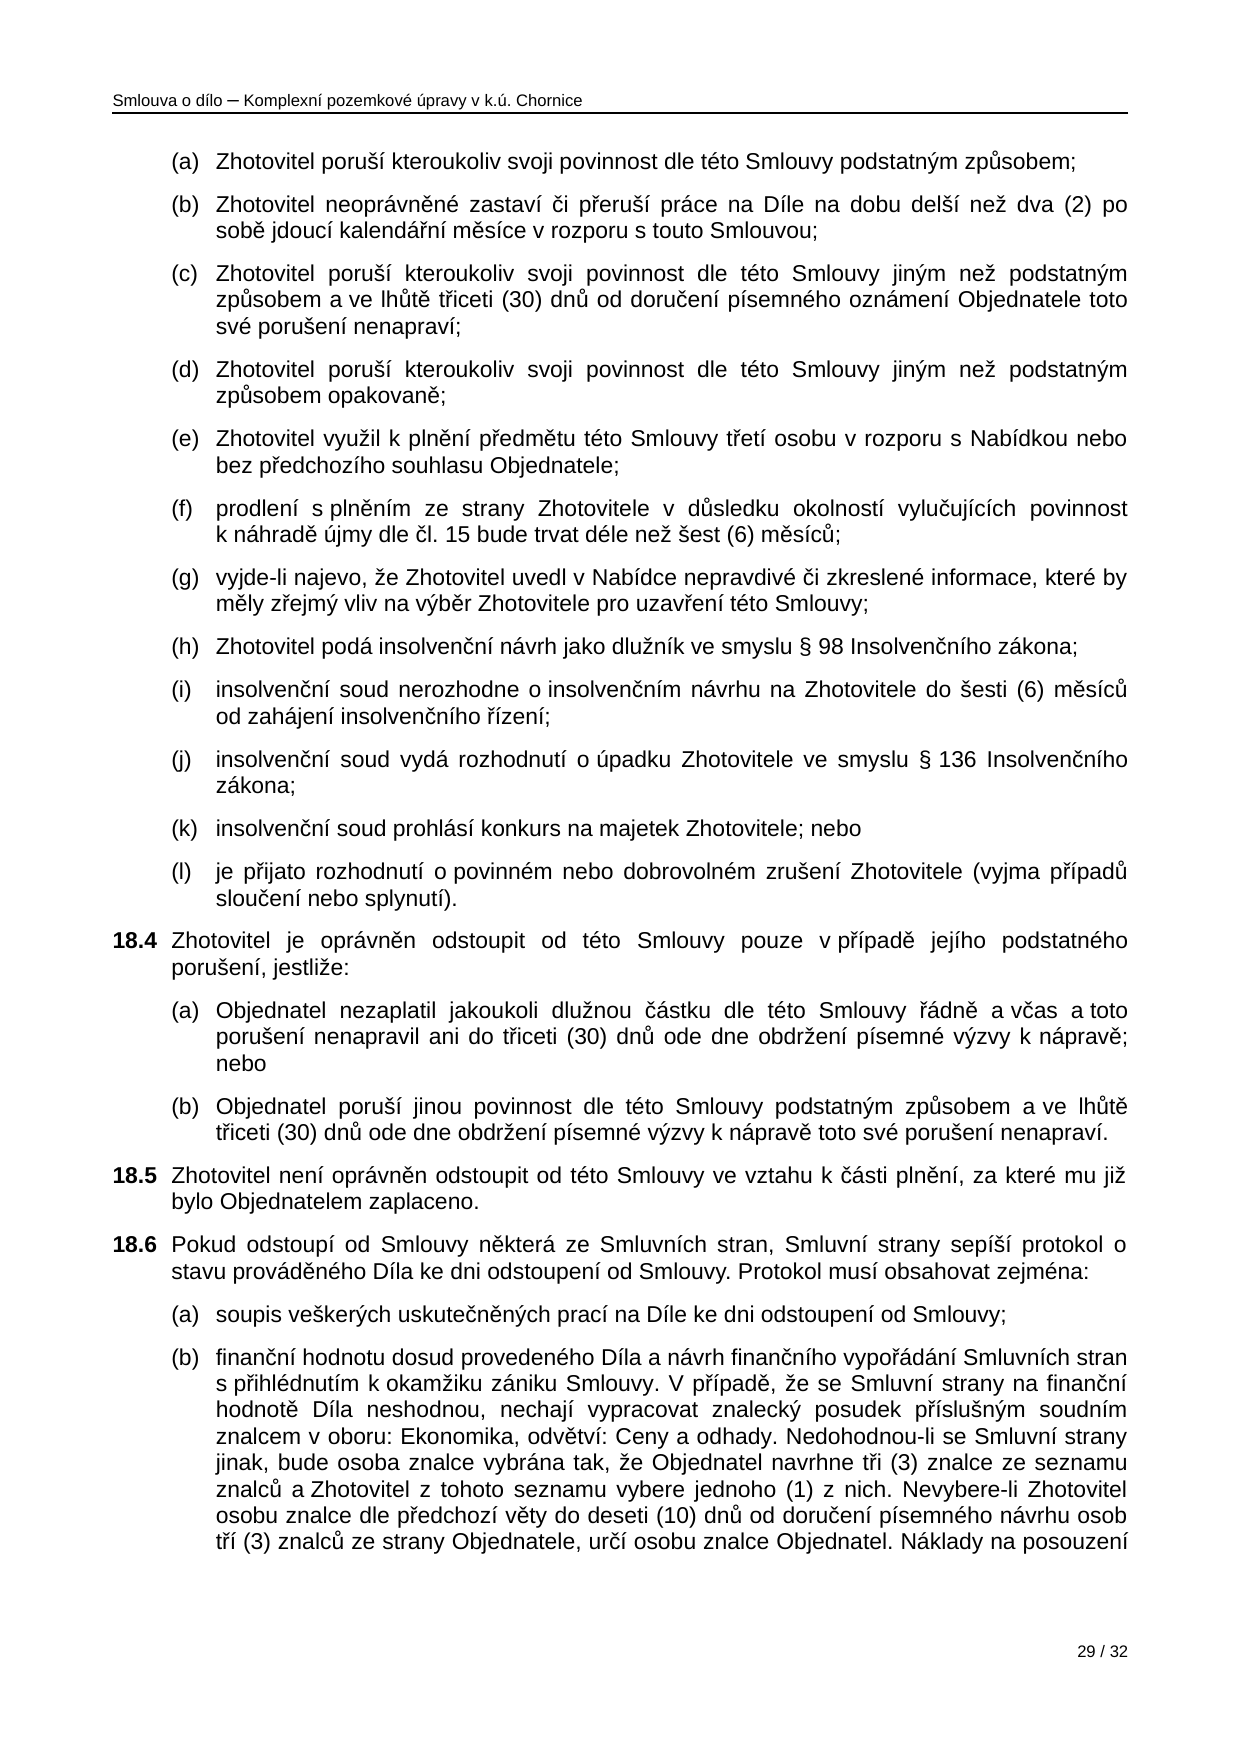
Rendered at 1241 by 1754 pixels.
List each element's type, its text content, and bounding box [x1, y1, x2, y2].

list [171, 1344, 1128, 1554]
text Zhotovitel je oprávněn odstoupit od této Smlouvy pouze v případě jejího podstatného porušení, jestliže: [112, 927, 1128, 980]
text vyjde-li najevo, že Zhotovitel uvedl v Nabídce nepravdivé či zkreslené informace, které by měly zřejmý vliv na výběr Zhotovitele pro uzavření této Smlouvy; [171, 564, 1128, 617]
list Zhotovitel poruší kteroukoliv svoji povinnost dle této Smlouvy podstatným způsobem; [171, 148, 1128, 174]
text Zhotovitel není oprávněn odstoupit od této Smlouvy ve vztahu k části plnění, za které mu již bylo Objednatelem zaplaceno. [112, 1162, 1128, 1215]
text Zhotovitel využil k plnění předmětu této Smlouvy třetí osobu v rozporu s Nabídkou nebo bez předchozího souhlasu Objednatele; [171, 425, 1128, 478]
text Zhotovitel poruší kteroukoliv svoji povinnost dle této Smlouvy jiným než podstatným způsobem opakovaně; [171, 356, 1128, 408]
text insolvenční soud vydá rozhodnutí o úpadku Zhotovitele ve smyslu § 136 Insolvenčního zákona; [171, 746, 1128, 798]
text Pokud odstoupí od Smlouvy některá ze Smluvních stran, Smluvní strany sepíší protokol o stavu prováděného Díla ke dni odstoupení od Smlouvy. Protokol musí obsahovat zejména: [112, 1231, 1128, 1284]
text je přijato rozhodnutí o povinném nebo dobrovolném zrušení Zhotovitele (vyjma případů sloučení nebo splynutí). [171, 858, 1128, 911]
list Objednatel nezaplatil jakoukoli dlužnou částku dle této Smlouvy řádně a včas a toto porušení nenapravil ani do třiceti (30) dnů ode dne obdržení písemné výzvy k nápravě; nebo [171, 997, 1128, 1076]
text prodlení s plněním ze strany Zhotovitele v důsledku okolností vylučujících povinnost k náhradě újmy dle čl. 15 bude trvat déle než šest (6) měsíců; [171, 494, 1128, 547]
text Objednatel poruší jinou povinnost dle této Smlouvy podstatným způsobem a ve lhůtě třiceti (30) dnů ode dne obdržení písemné výzvy k nápravě toto své porušení nenapraví. [171, 1093, 1128, 1145]
text Zhotovitel poruší kteroukoliv svoji povinnost dle této Smlouvy jiným než podstatným způsobem a ve lhůtě třiceti (30) dnů od doručení písemného oznámení Objednatele toto své porušení nenapraví; [171, 260, 1128, 339]
text insolvenční soud prohlásí konkurs na majetek Zhotovitele; nebo [171, 815, 1128, 841]
list Zhotovitel neoprávněné zastaví či přeruší práce na Díle na dobu delší než dva (2) po sobě jdoucí kalendářní měsíce v rozporu s touto Smlouvou; [171, 191, 1128, 243]
text Zhotovitel podá insolvenční návrh jako dlužník ve smyslu § 98 Insolvenčního zákona; [171, 633, 1128, 660]
list soupis veškerých uskutečněných prací na Díle ke dni odstoupení od Smlouvy; [171, 1301, 1128, 1327]
text insolvenční soud nerozhodne o insolvenčním návrhu na Zhotovitele do šesti (6) měsíců od zahájení insolvenčního řízení; [171, 676, 1128, 729]
